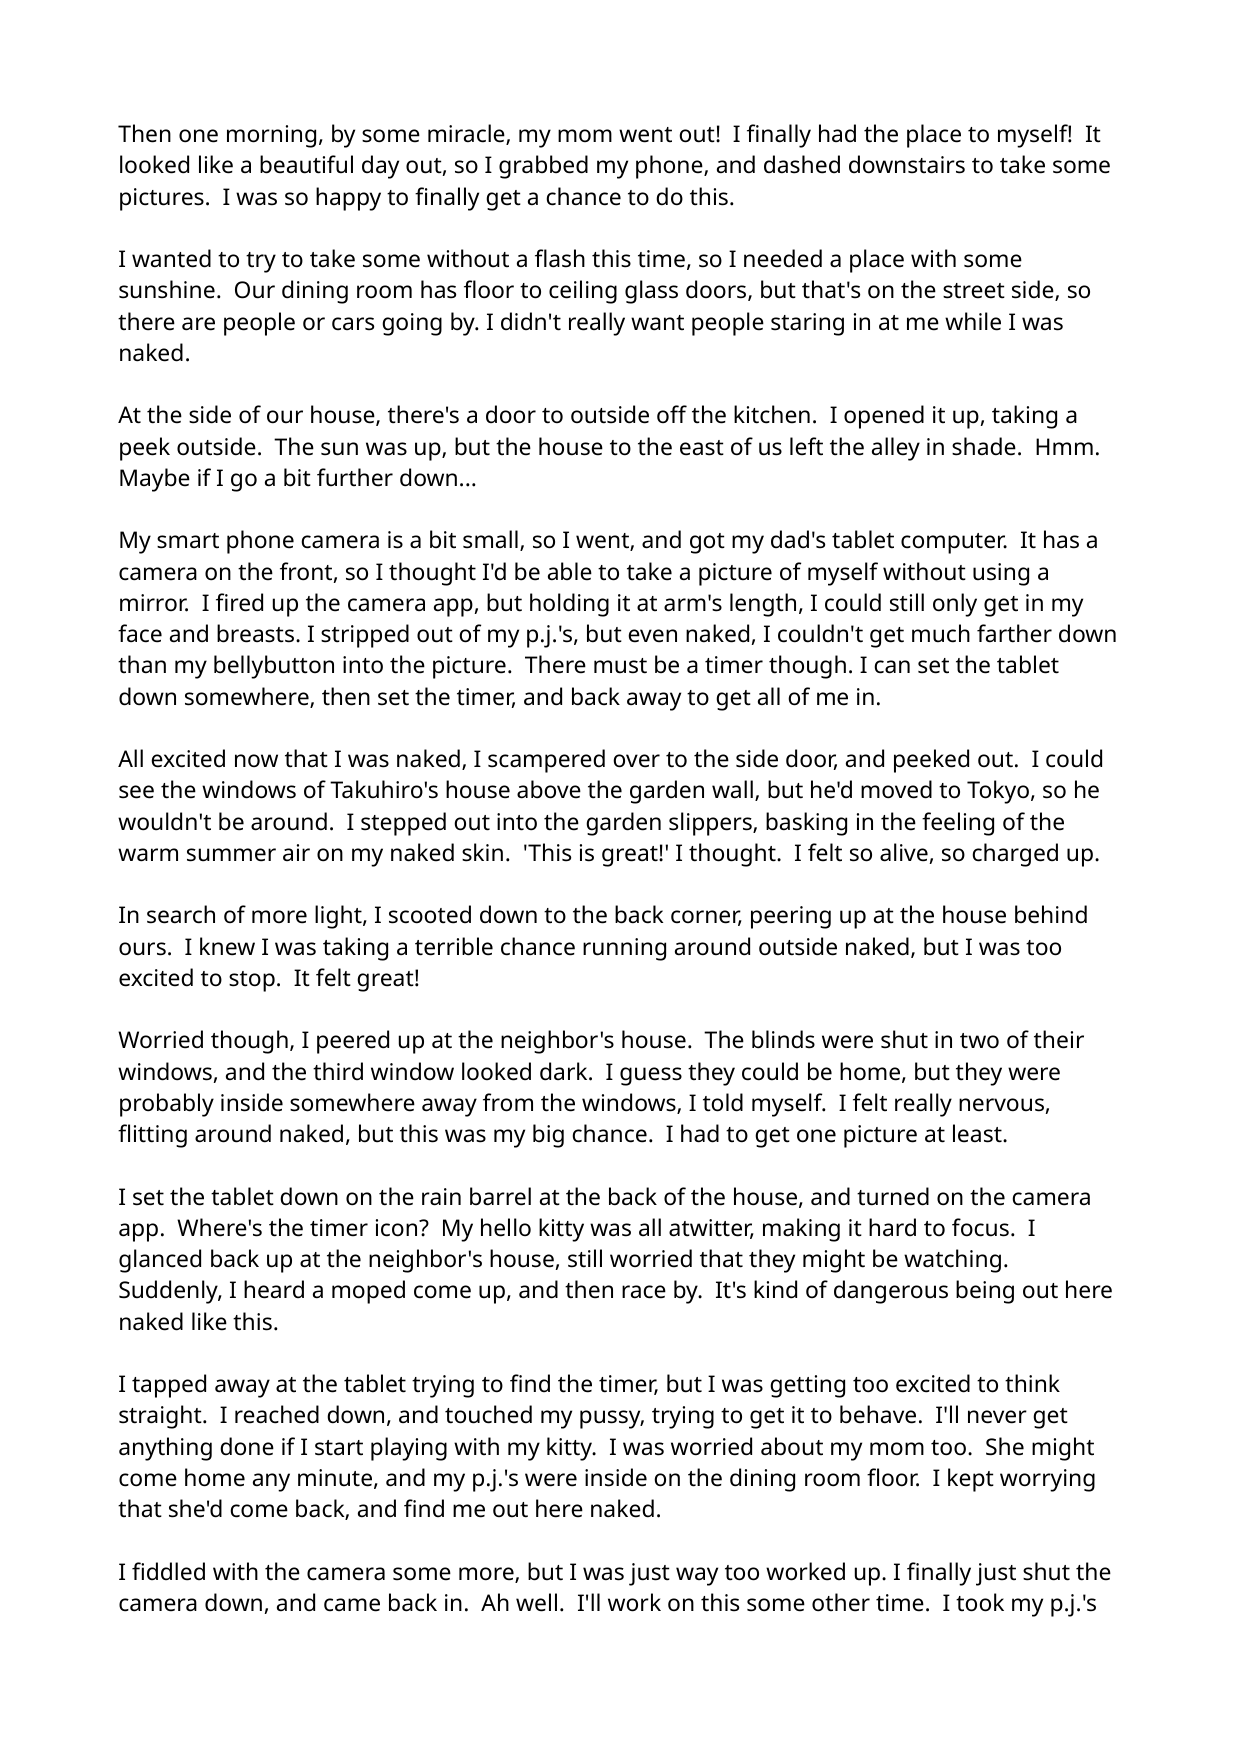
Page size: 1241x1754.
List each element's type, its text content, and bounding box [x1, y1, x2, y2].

text I set the tablet down on the rain barrel at the back of the house, and turned on the camera app. Where's the timer icon? My hello kitty was all atwitter, making it hard to focus. I glanced back up at the neighbor's house, still worried that they might be watching. Suddenly, I heard a moped come up, and then race by. It's kind of dangerous being out here naked like this. [118, 1181, 1122, 1337]
text Then one morning, by some miracle, my mom went out! I finally had the place to myself! It looked like a beautiful day out, so I grabbed my phone, and dashed downstairs to take some pictures. I was so happy to finally get a chance to do this. [118, 118, 1122, 212]
text At the side of our house, there's a door to outside off the kitchen. I opened it up, taking a peek outside. The sun was up, but the house to the east of us left the alley in shade. Hmm. Maybe if I go a bit further down... [118, 399, 1122, 493]
text I tapped away at the tablet trying to find the timer, but I was getting too excited to think straight. I reached down, and touched my pussy, trying to get it to behave. I'll never get anything done if I start playing with my kitty. I was worried about my mom too. She might come home any minute, and my p.j.'s were inside on the dining room floor. I kept worrying that she'd come back, and find me out here naked. [118, 1368, 1122, 1524]
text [118, 1556, 1122, 1618]
text All excited now that I was naked, I scampered over to the side door, and peeked out. I could see the windows of Takuhiro's house above the garden wall, but he'd moved to Tokyo, so he wouldn't be around. I stepped out into the garden slippers, basking in the feeling of the warm summer air on my naked skin. 'This is great!' I thought. I felt so alive, so charged up. [118, 743, 1122, 868]
text My smart phone camera is a bit small, so I went, and got my dad's tablet computer. It has a camera on the front, so I thought I'd be able to take a picture of myself without using a mirror. I fired up the camera app, but holding it at arm's length, I could still only get in my face and breasts. I stripped out of my p.j.'s, but even naked, I couldn't get much farther down than my bellybutton into the picture. There must be a timer though. I can set the tablet down somewhere, then set the timer, and back away to get all of me in. [118, 524, 1122, 712]
text Worried though, I peered up at the neighbor's house. The blinds were shut in two of their windows, and the third window looked dark. I guess they could be home, but they were probably inside somewhere away from the windows, I told myself. I felt really nervous, flitting around naked, but this was my big chance. I had to get one picture at least. [118, 1024, 1122, 1149]
text I wanted to try to take some without a flash this time, so I needed a place with some sunshine. Our dining room has floor to ceiling glass doors, but that's on the street side, so there are people or cars going by. I didn't really want people staring in at me while I was naked. [118, 243, 1122, 368]
text In search of more light, I scooted down to the back corner, peering up at the house behind ours. I knew I was taking a terrible chance running around outside naked, but I was too excited to stop. It felt great! [118, 899, 1122, 993]
